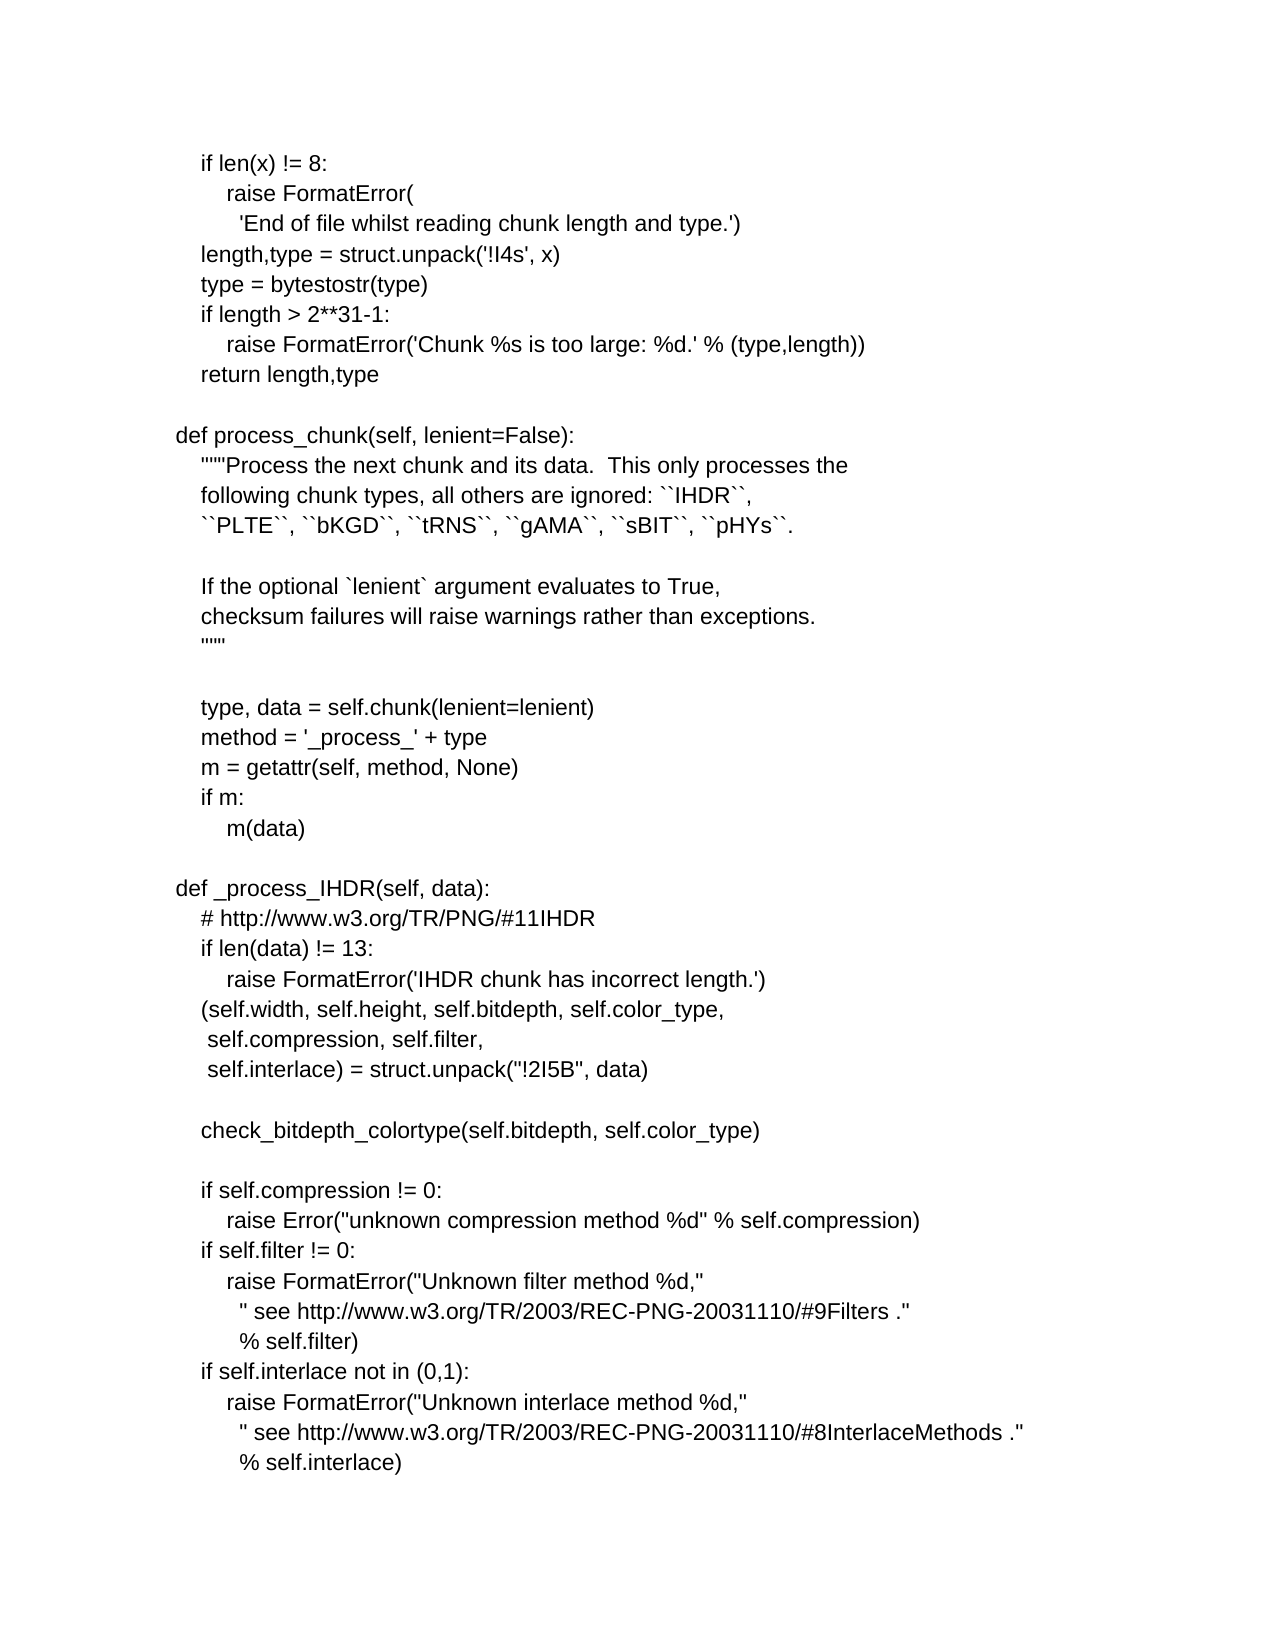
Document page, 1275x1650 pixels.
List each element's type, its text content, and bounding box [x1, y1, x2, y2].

text % self.filter) [150, 1328, 1125, 1354]
text if self.interlace not in (0,1): [150, 1358, 1125, 1385]
text # http://www.w3.org/TR/PNG/#11IHDR [150, 905, 1125, 932]
text If the optional `lenient` argument evaluates to True, [150, 573, 1125, 599]
text if length > 2**31-1: [150, 301, 1125, 327]
text type = bytestostr(type) [150, 271, 1125, 297]
text type, data = self.chunk(lenient=lenient) [150, 694, 1125, 720]
text if self.filter != 0: [150, 1237, 1125, 1264]
text " see http://www.w3.org/TR/2003/REC-PNG-20031110/#8InterlaceMethods ." [150, 1419, 1125, 1445]
text " see http://www.w3.org/TR/2003/REC-PNG-20031110/#9Filters ." [150, 1298, 1125, 1324]
text if len(x) != 8: [150, 150, 1125, 176]
text checksum failures will raise warnings rather than exceptions. [150, 603, 1125, 629]
text self.compression, self.filter, [150, 1026, 1125, 1052]
text self.interlace) = struct.unpack("!2I5B", data) [150, 1056, 1125, 1083]
text m = getattr(self, method, None) [150, 754, 1125, 781]
text """Process the next chunk and its data. This only processes the [150, 452, 1125, 478]
text m(data) [150, 814, 1125, 841]
text def _process_IHDR(self, data): [150, 875, 1125, 901]
text (self.width, self.height, self.bitdepth, self.color_type, [150, 996, 1125, 1022]
text if self.compression != 0: [150, 1177, 1125, 1203]
text method = '_process_' + type [150, 724, 1125, 750]
text raise FormatError("Unknown interlace method %d," [150, 1388, 1125, 1415]
text def process_chunk(self, lenient=False): [150, 422, 1125, 448]
text if len(data) != 13: [150, 935, 1125, 962]
text if m: [150, 784, 1125, 811]
text """ [150, 633, 1125, 660]
text raise FormatError( [150, 180, 1125, 207]
text raise FormatError('Chunk %s is too large: %d.' % (type,length)) [150, 331, 1125, 358]
text % self.interlace) [150, 1449, 1125, 1475]
text raise FormatError('IHDR chunk has incorrect length.') [150, 966, 1125, 992]
text 'End of file whilst reading chunk length and type.') [150, 210, 1125, 237]
text following chunk types, all others are ignored: ``IHDR``, [150, 482, 1125, 509]
text return length,type [150, 361, 1125, 388]
text raise Error("unknown compression method %d" % self.compression) [150, 1207, 1125, 1234]
text raise FormatError("Unknown filter method %d," [150, 1268, 1125, 1294]
text length,type = struct.unpack('!I4s', x) [150, 241, 1125, 267]
text check_bitdepth_colortype(self.bitdepth, self.color_type) [150, 1117, 1125, 1143]
text ``PLTE``, ``bKGD``, ``tRNS``, ``gAMA``, ``sBIT``, ``pHYs``. [150, 512, 1125, 539]
